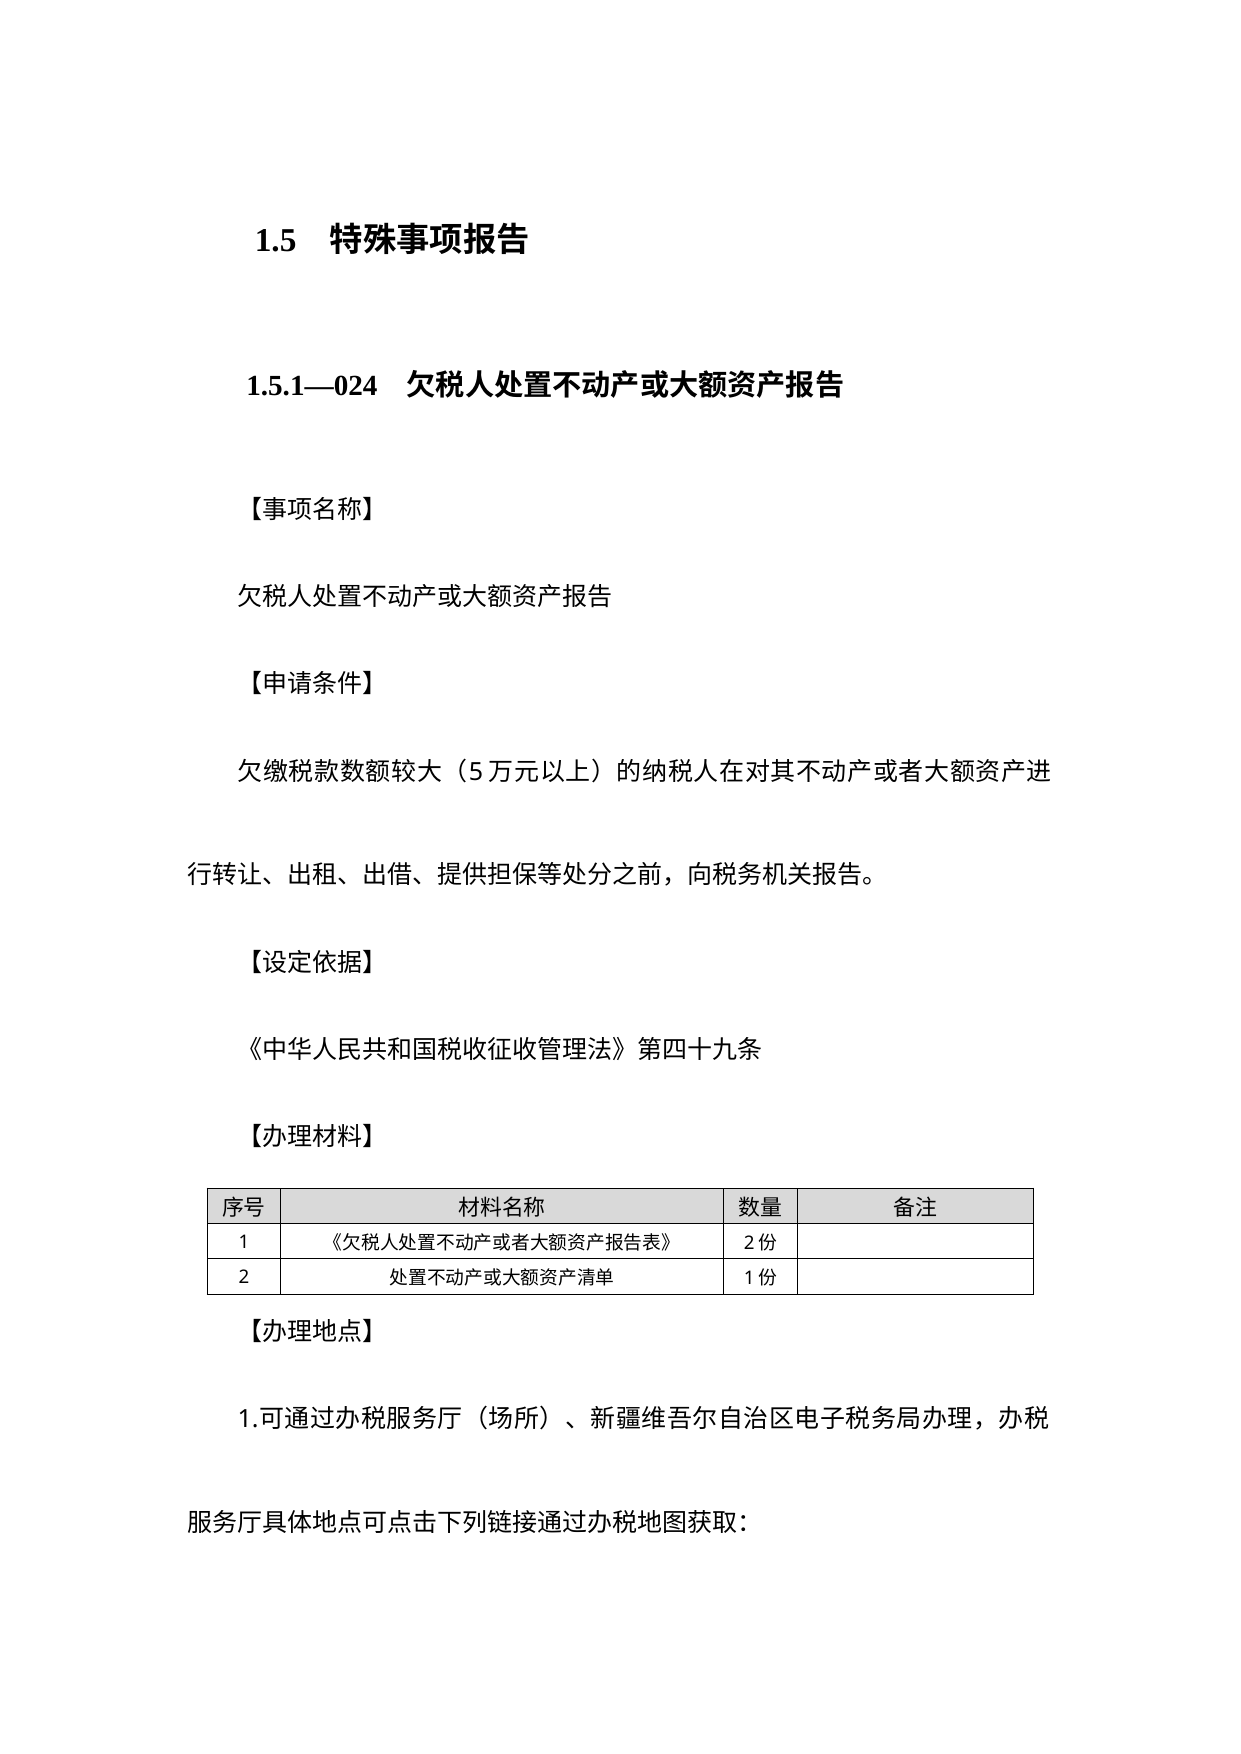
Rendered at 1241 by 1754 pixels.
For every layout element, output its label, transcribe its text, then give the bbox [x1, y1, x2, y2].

table_cell 《欠税人处置不动产或者大额资产报告表》 [281, 1224, 723, 1258]
text 【办理材料】 [187, 1100, 1053, 1169]
text 1.5.1—024 欠税人处置不动产或大额资产报告 [187, 348, 1053, 417]
text 【设定依据】 [187, 926, 1053, 995]
table_header 序号 [208, 1189, 280, 1223]
text 欠税人处置不动产或大额资产报告 [187, 560, 1053, 629]
text 【办理地点】 [187, 1295, 1053, 1364]
text 《中华人民共和国税收征收管理法》第四十九条 [187, 1013, 1053, 1082]
table_cell [798, 1259, 1033, 1294]
text 1.5 特殊事项报告 [187, 203, 1053, 272]
text 【申请条件】 [187, 647, 1053, 716]
table_cell 处置不动产或大额资产清单 [281, 1259, 723, 1294]
table_cell 1份 [724, 1259, 797, 1294]
text 欠缴税款数额较大（5万元以上）的纳税人在对其不动产或者大额资产进行转让、出租、出借、提供担保等处分之前，向税务机关报告。 [187, 734, 1053, 907]
text 1.可通过办税服务厅（场所）、新疆维吾尔自治区电子税务局办理，办税服务厅具体地点可点击下列链接通过办税地图获取： [187, 1382, 1053, 1555]
table_cell 2 [208, 1259, 280, 1294]
table_header 材料名称 [281, 1189, 723, 1223]
text 【事项名称】 [187, 473, 1053, 542]
table_cell 2份 [724, 1224, 797, 1258]
table_cell 1 [208, 1224, 280, 1258]
table_header 备注 [798, 1189, 1033, 1223]
table_cell [798, 1224, 1033, 1258]
table_header 数量 [724, 1189, 797, 1223]
